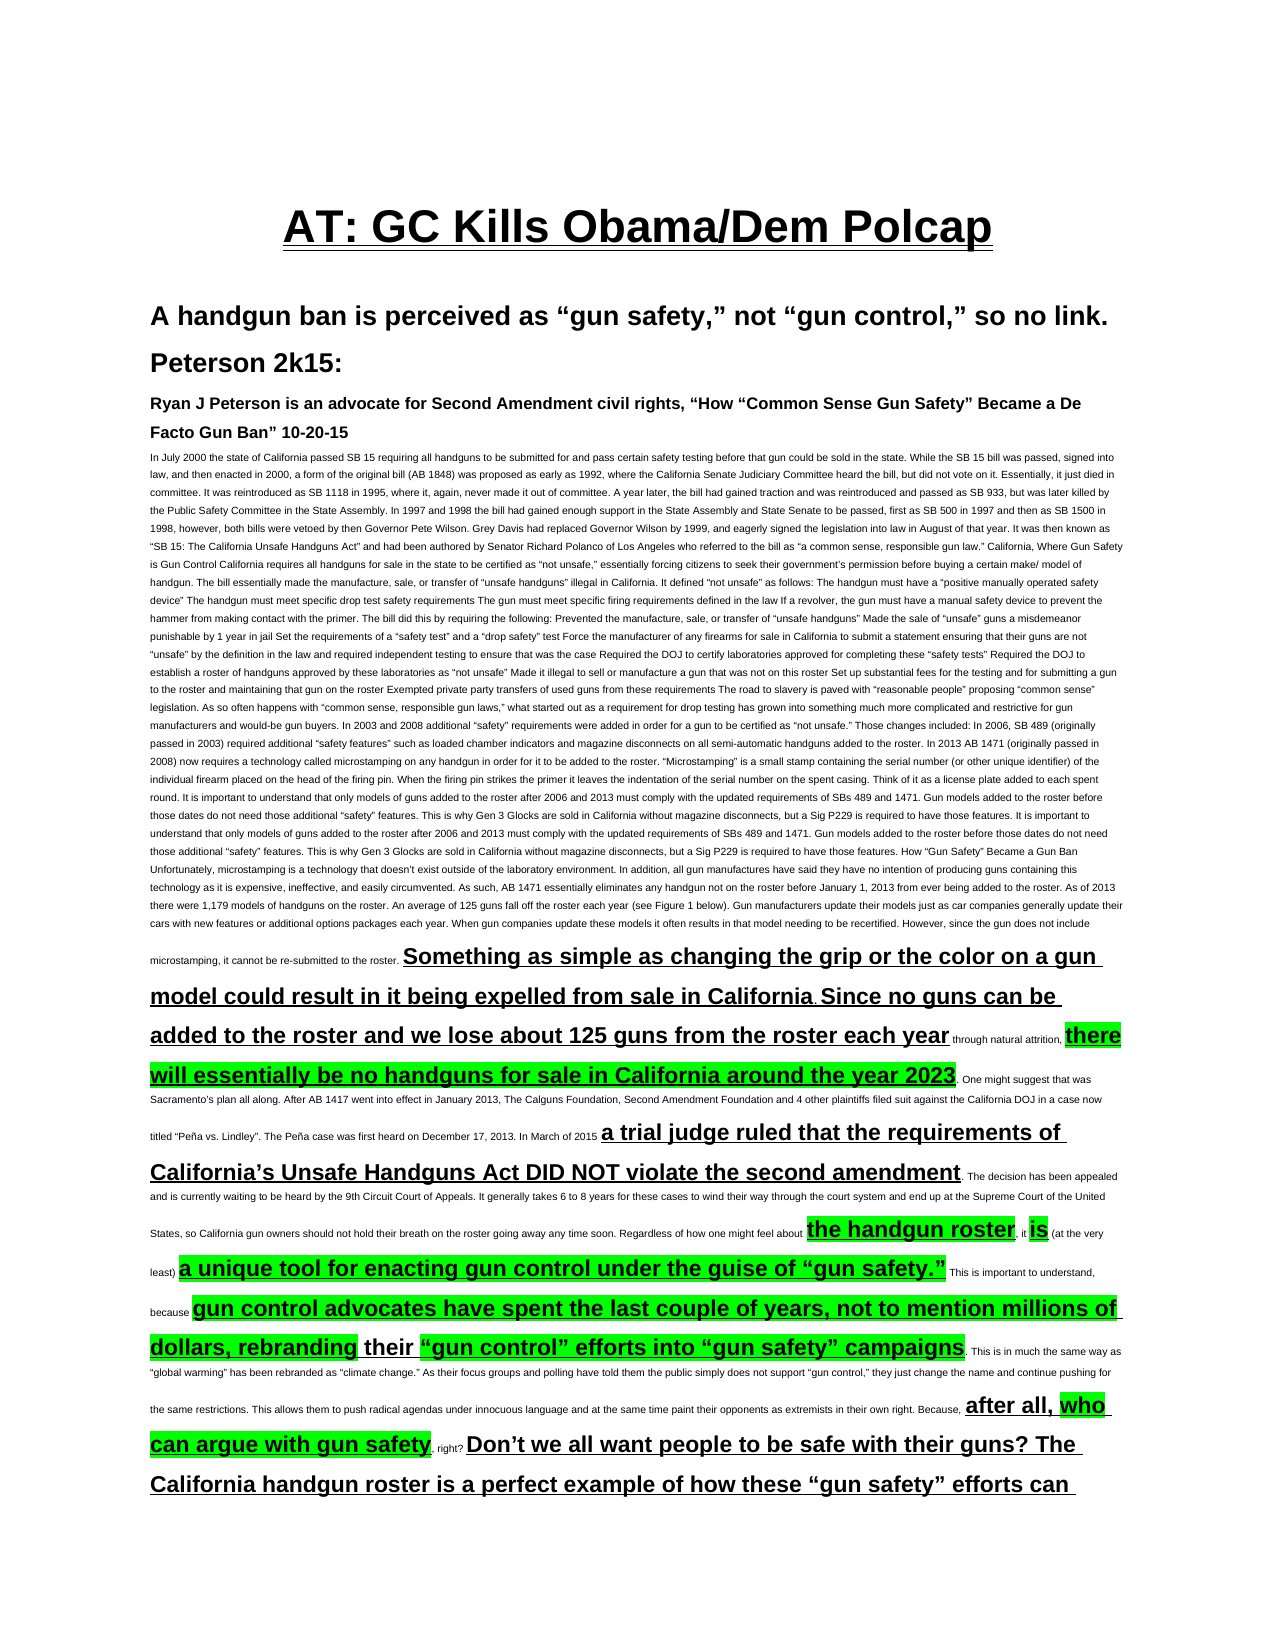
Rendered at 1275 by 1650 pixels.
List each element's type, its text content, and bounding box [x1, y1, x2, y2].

text Ryan J Peterson is an advocate for Second Amendment civil rights, “How “Common Sense Gun Safety” Became a De Facto Gun Ban” 10-20-15 [150, 394, 1125, 442]
subtitle AT: GC Kills Obama/Dem Polcap [150, 200, 1125, 253]
subtitle A handgun ban is perceived as “gun safety,” not “gun control,” so no link. Peterson 2k15: [150, 300, 1125, 378]
